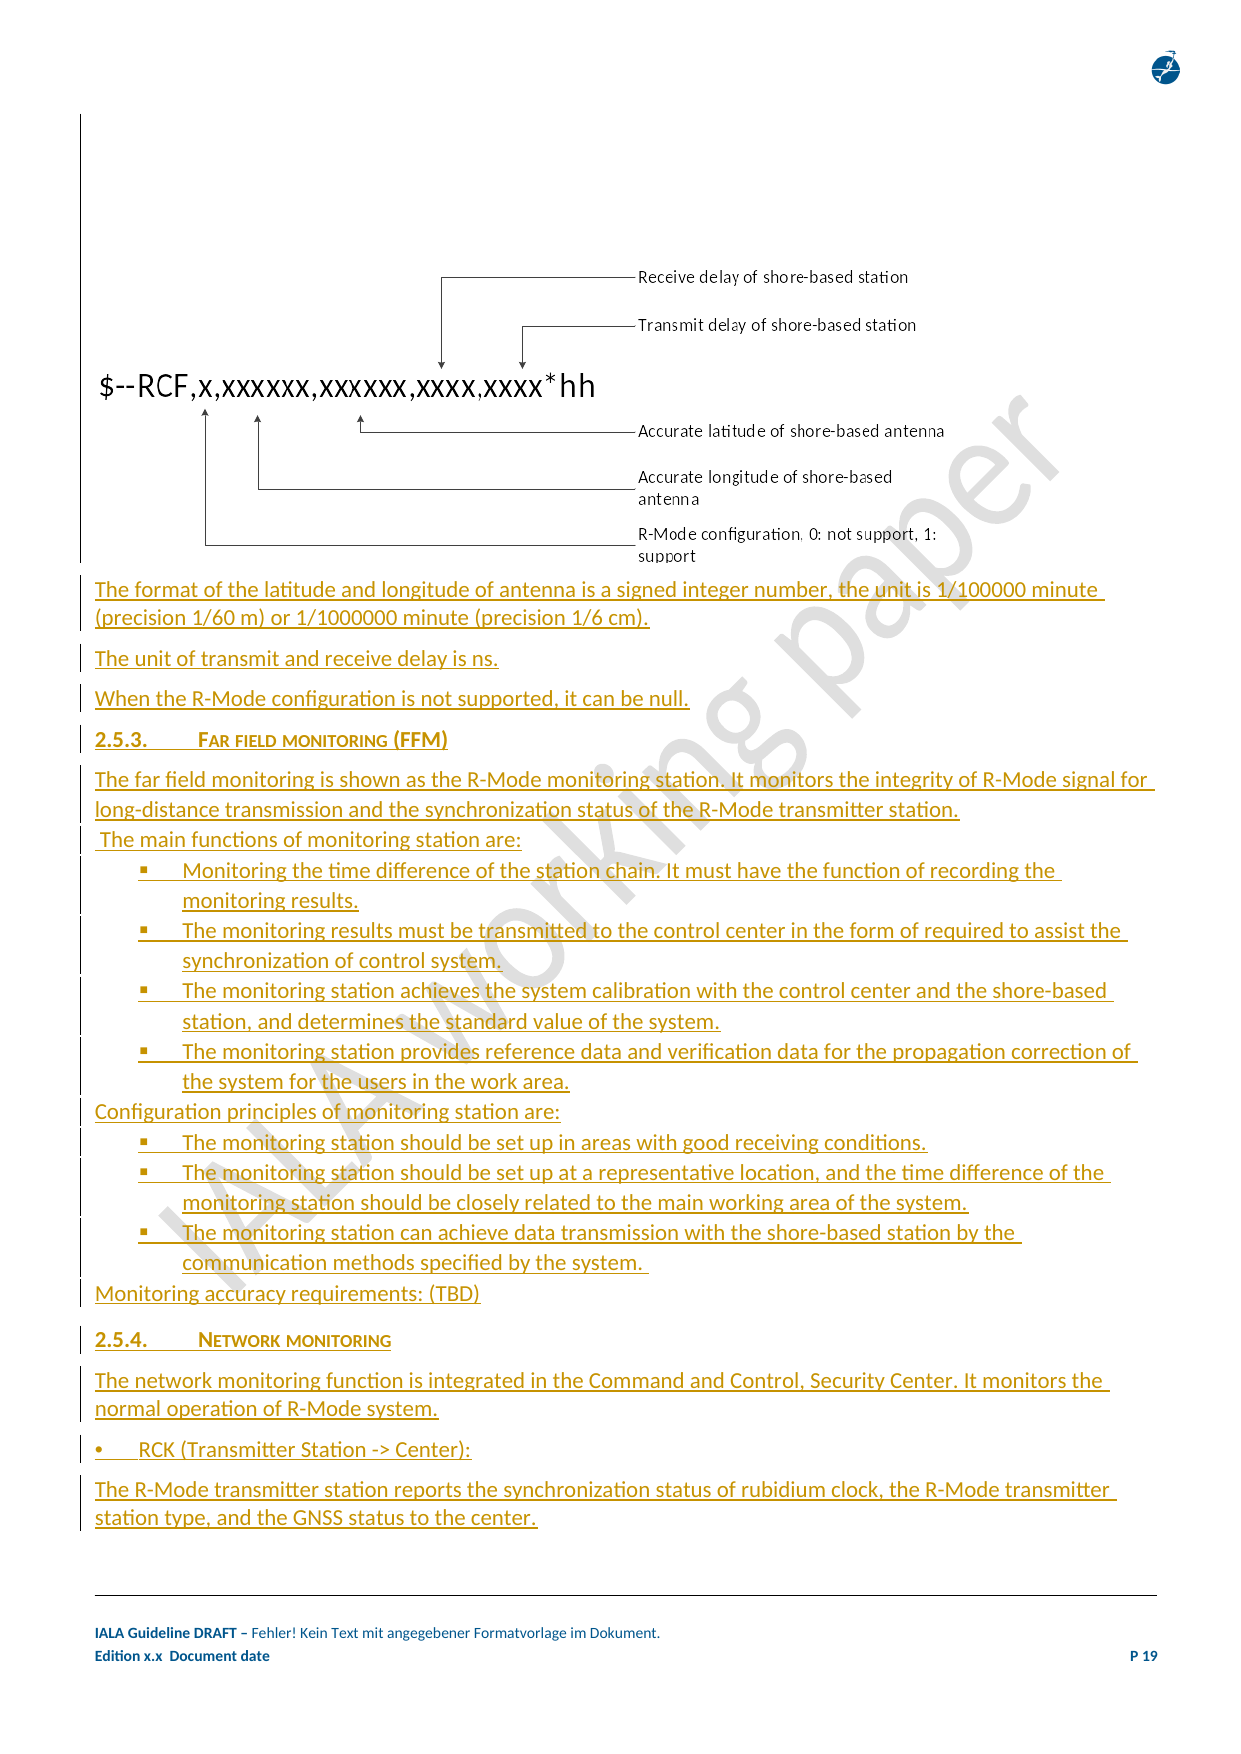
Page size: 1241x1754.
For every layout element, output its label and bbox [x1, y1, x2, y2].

picture [1120, 0, 1239, 119]
